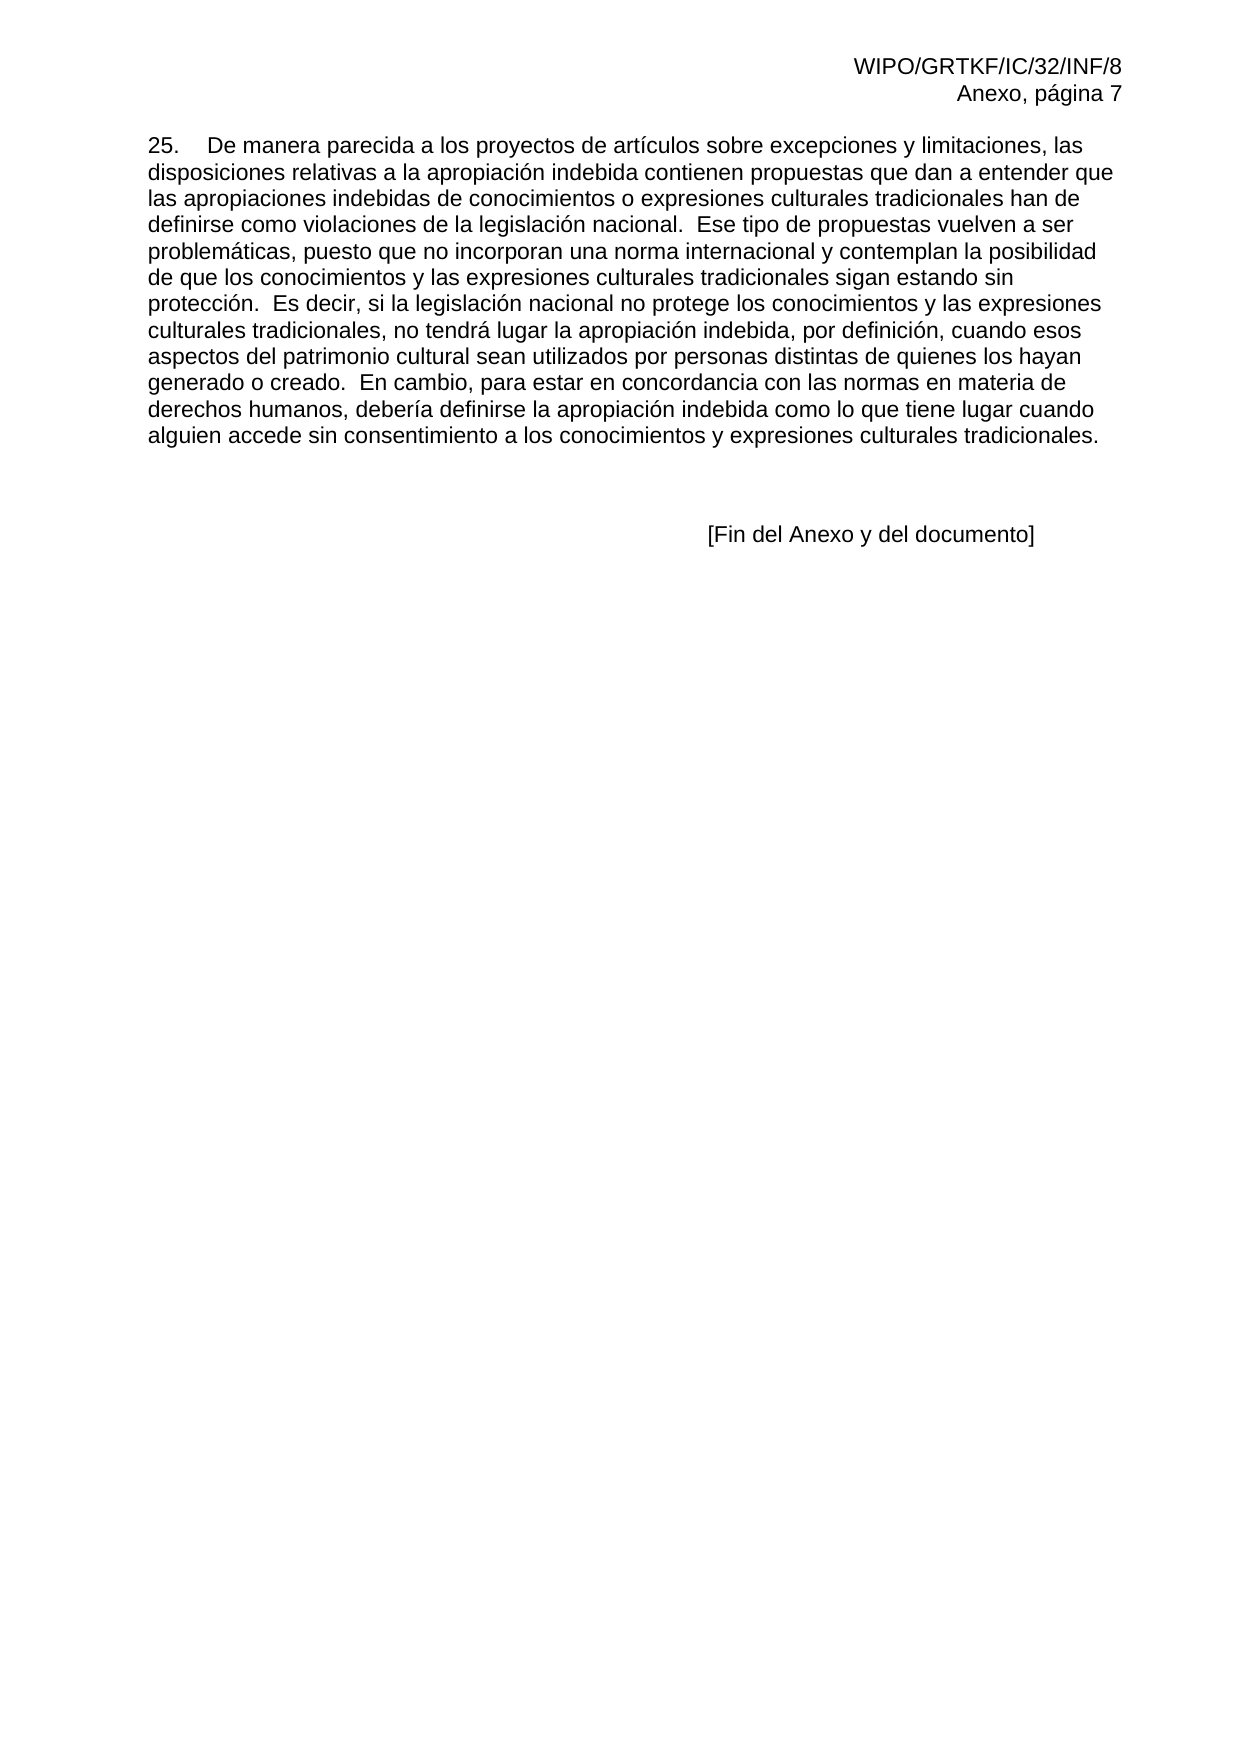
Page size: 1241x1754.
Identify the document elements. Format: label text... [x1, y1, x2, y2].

text [Fin del Anexo y del documento] [620, 521, 1122, 548]
list De manera parecida a los proyectos de artículos sobre excepciones y limitaciones, las disposiciones relativas a la apropiación indebida contienen propuestas que dan a entender que las apropiaciones indebidas de conocimientos o expresiones culturales tradicionales han de definirse como violaciones de la legislación nacional. Ese tipo de propuestas vuelven a ser problemáticas, puesto que no incorporan una norma internacional y contemplan la posibilidad de que los conocimientos y las expresiones culturales tradicionales sigan estando sin protección. Es decir, si la legislación nacional no protege los conocimientos y las expresiones culturales tradicionales, no tendrá lugar la apropiación indebida, por definición, cuando esos aspectos del patrimonio cultural sean utilizados por personas distintas de quienes los hayan generado o creado. En cambio, para estar en concordancia con las normas en materia de derechos humanos, debería definirse la apropiación indebida como lo que tiene lugar cuando alguien accede sin consentimiento a los conocimientos y expresiones culturales tradicionales. [148, 132, 1122, 448]
